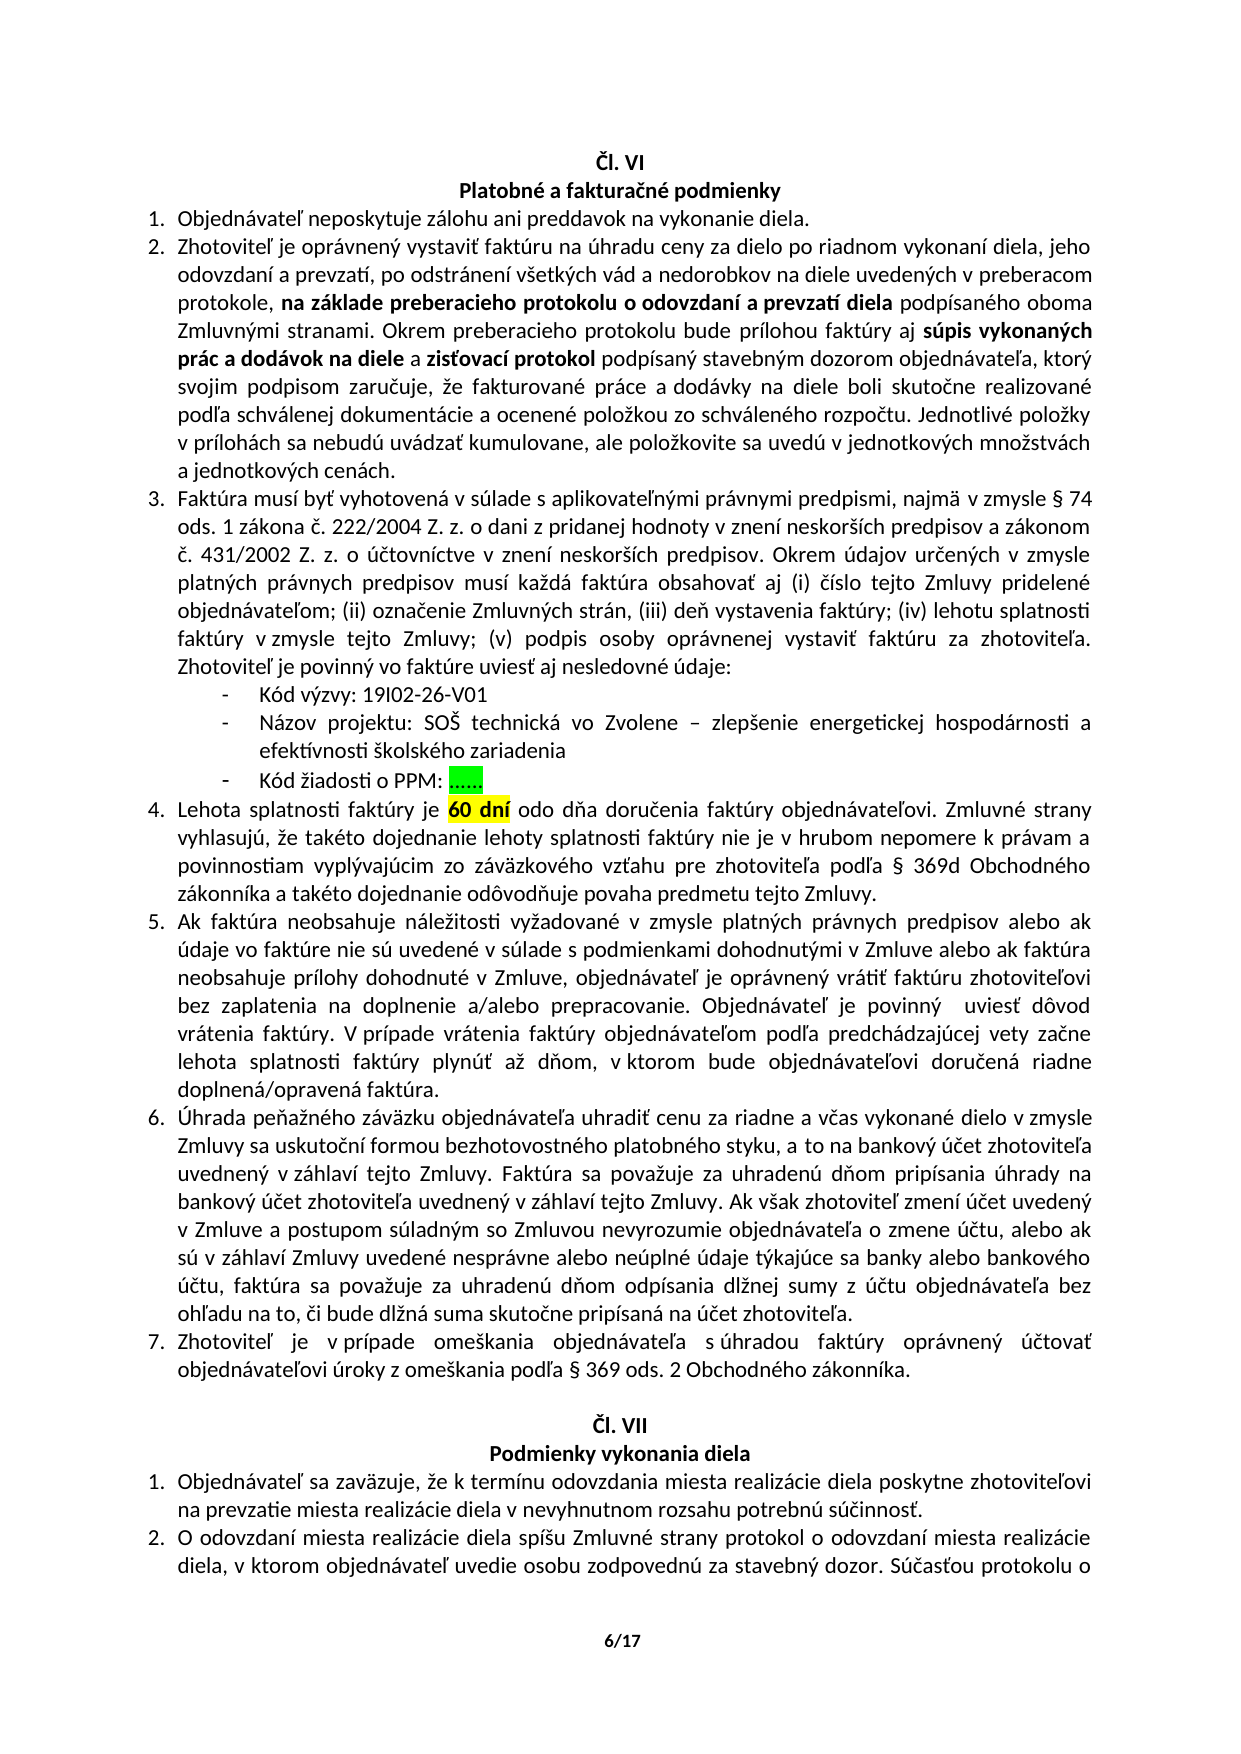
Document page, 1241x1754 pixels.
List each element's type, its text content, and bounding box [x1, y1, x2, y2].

list Objednávateľ neposkytuje zálohu ani preddavok na vykonanie diela. [148, 204, 1092, 232]
text Čl. VI [148, 148, 1092, 176]
text Podmienky vykonania diela [148, 1439, 1092, 1467]
list Úhrada peňažného záväzku objednávateľa uhradiť cenu za riadne a včas vykonané dielo v zmysle Zmluvy sa uskutoční formou bezhotovostného platobného styku, a to na bankový účet zhotoviteľa uvednený v záhlaví tejto Zmluvy. Faktúra sa považuje za uhradenú dňom pripísania úhrady na bankový účet zhotoviteľa uvednený v záhlaví tejto Zmluvy. Ak však zhotoviteľ zmení účet uvedený v Zmluve a postupom súladným so Zmluvou nevyrozumie objednávateľa o zmene účtu, alebo ak sú v záhlaví Zmluvy uvedené nesprávne alebo neúplné údaje týkajúce sa banky alebo bankového účtu, faktúra sa považuje za uhradenú dňom odpísania dlžnej sumy z účtu objednávateľa bez ohľadu na to, či bude dlžná suma skutočne pripísaná na účet zhotoviteľa. [148, 1103, 1092, 1327]
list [148, 1523, 1092, 1579]
text Čl. VII [148, 1411, 1092, 1439]
list Zhotoviteľ je v prípade omeškania objednávateľa s úhradou faktúry oprávnený účtovať objednávateľovi úroky z omeškania podľa § 369 ods. 2 Obchodného zákonníka. [148, 1327, 1092, 1383]
list Faktúra musí byť vyhotovená v súlade s aplikovateľnými právnymi predpismi, najmä v zmysle § 74 ods. 1 zákona č. 222/2004 Z. z. o dani z pridanej hodnoty v znení neskorších predpisov a zákonom č. 431/2002 Z. z. o účtovníctve v znení neskorších predpisov. Okrem údajov určených v zmysle platných právnych predpisov musí každá faktúra obsahovať aj (i) číslo tejto Zmluvy pridelené objednávateľom; (ii) označenie Zmluvných strán, (iii) deň vystavenia faktúry; (iv) lehotu splatnosti faktúry v zmysle tejto Zmluvy; (v) podpis osoby oprávnenej vystaviť faktúru za zhotoviteľa. Zhotoviteľ je povinný vo faktúre uviesť aj nesledovné údaje: [148, 484, 1092, 680]
text Platobné a fakturačné podmienky [148, 176, 1092, 204]
list Kód výzvy: 19I02-26-V01 [222, 680, 1092, 708]
list Zhotoviteľ je oprávnený vystaviť faktúru na úhradu ceny za dielo po riadnom vykonaní diela, jeho odovzdaní a prevzatí, po odstránení všetkých vád a nedorobkov na diele uvedených v preberacom protokole, na základe preberacieho protokolu o odovzdaní a prevzatí diela podpísaného oboma Zmluvnými stranami. Okrem preberacieho protokolu bude prílohou faktúry aj súpis vykonaných prác a dodávok na diele a zisťovací protokol podpísaný stavebným dozorom objednávateľa, ktorý svojim podpisom zaručuje, že fakturované práce a dodávky na diele boli skutočne realizované podľa schválenej dokumentácie a ocenené položkou zo schváleného rozpočtu. Jednotlivé položky v prílohách sa nebudú uvádzať kumulovane, ale položkovite sa uvedú v jednotkových množstvách a jednotkových cenách. [148, 232, 1092, 484]
list Kód žiadosti o PPM: ...... [222, 764, 1092, 795]
list Objednávateľ sa zaväzuje, že k termínu odovzdania miesta realizácie diela poskytne zhotoviteľovi na prevzatie miesta realizácie diela v nevyhnutnom rozsahu potrebnú súčinnosť. [148, 1467, 1092, 1523]
list Názov projektu: SOŠ technická vo Zvolene – zlepšenie energetickej hospodárnosti a efektívnosti školského zariadenia [222, 708, 1092, 764]
list Ak faktúra neobsahuje náležitosti vyžadované v zmysle platných právnych predpisov alebo ak údaje vo faktúre nie sú uvedené v súlade s podmienkami dohodnutými v Zmluve alebo ak faktúra neobsahuje prílohy dohodnuté v Zmluve, objednávateľ je oprávnený vrátiť faktúru zhotoviteľovi bez zaplatenia na doplnenie a/alebo prepracovanie. Objednávateľ je povinný uviesť dôvod vrátenia faktúry. V prípade vrátenia faktúry objednávateľom podľa predchádzajúcej vety začne lehota splatnosti faktúry plynúť až dňom, v ktorom bude objednávateľovi doručená riadne doplnená/opravená faktúra. [148, 907, 1092, 1103]
list Lehota splatnosti faktúry je 60 dní odo dňa doručenia faktúry objednávateľovi. Zmluvné strany vyhlasujú, že takéto dojednanie lehoty splatnosti faktúry nie je v hrubom nepomere k právam a povinnostiam vyplývajúcim zo záväzkového vzťahu pre zhotoviteľa podľa § 369d Obchodného zákonníka a takéto dojednanie odôvodňuje povaha predmetu tejto Zmluvy. [148, 795, 1092, 907]
